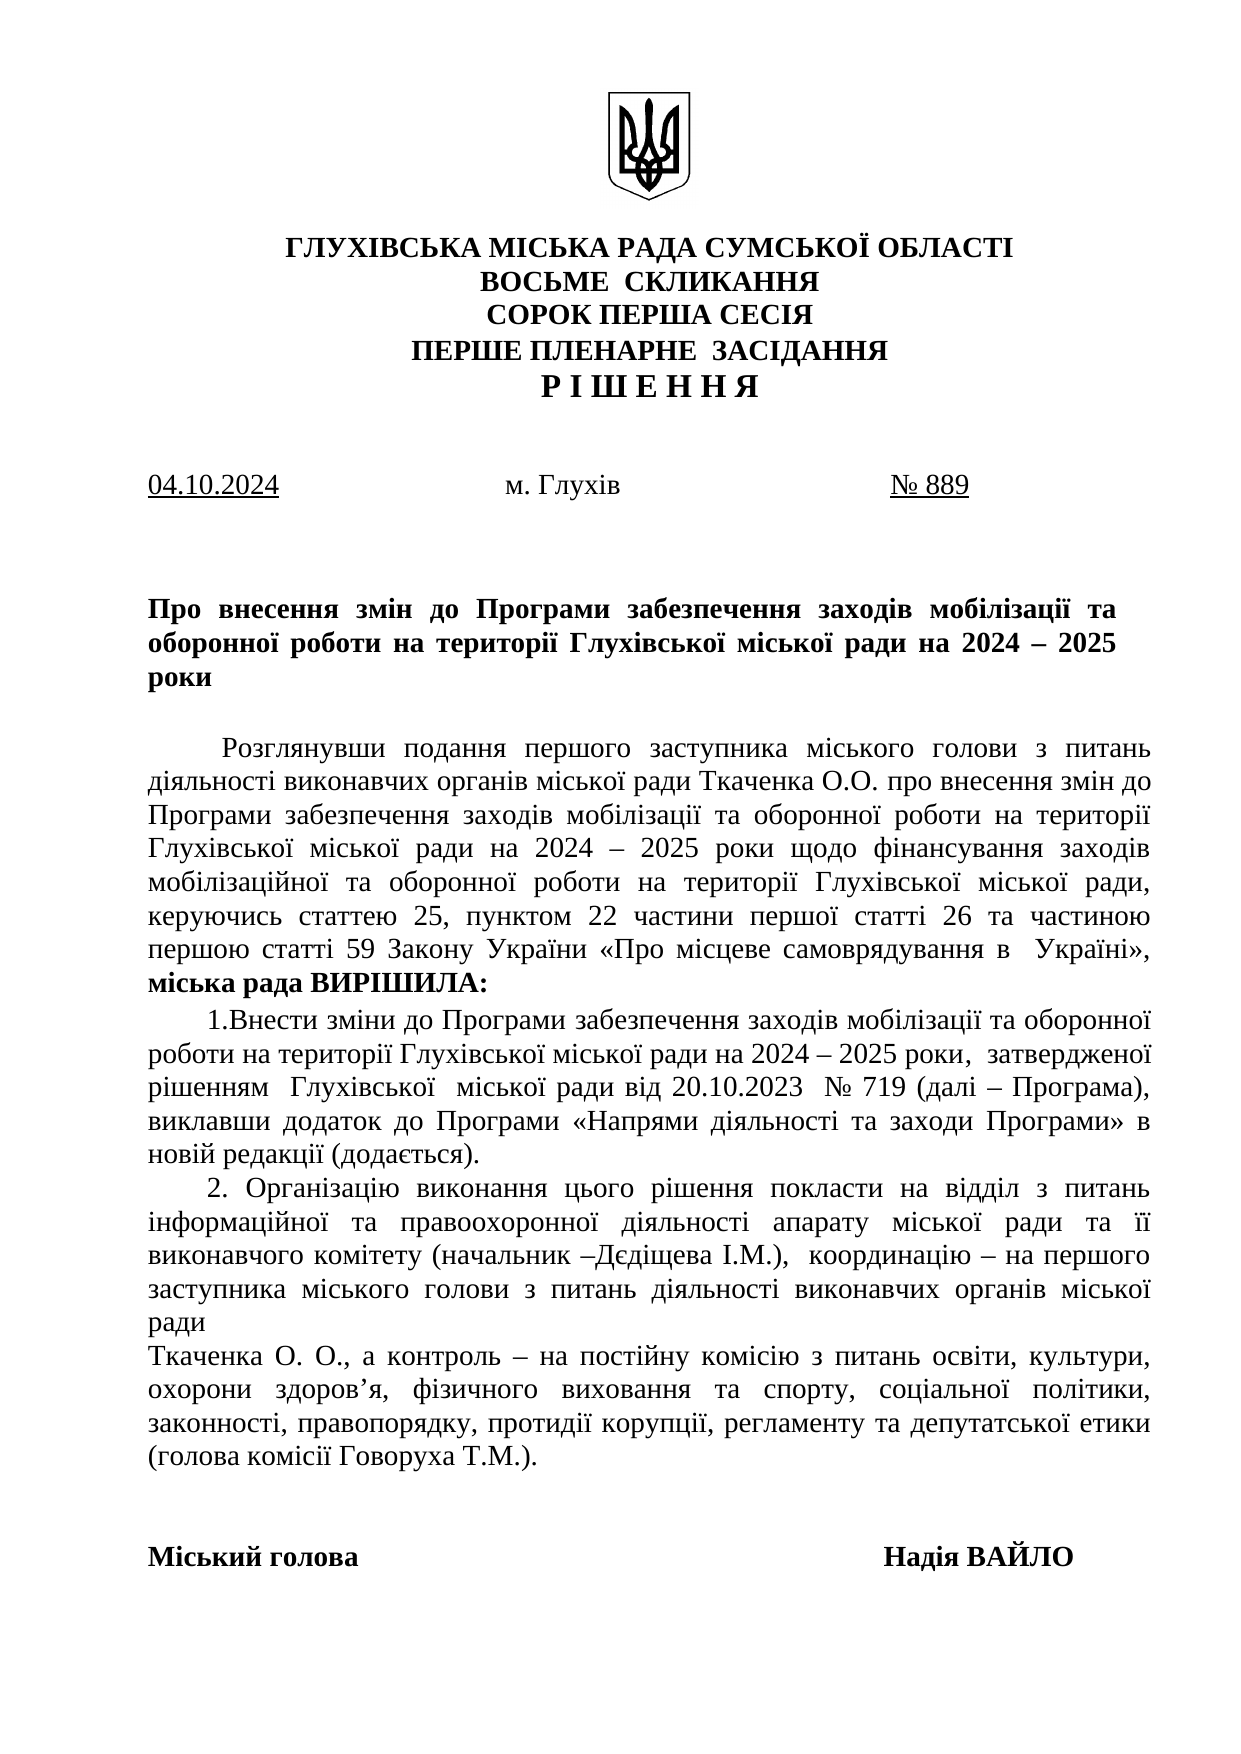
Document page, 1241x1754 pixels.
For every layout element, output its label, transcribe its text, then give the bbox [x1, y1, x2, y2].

subtitle Про внесення змін до Програми забезпечення заходів мобілізації та оборонної роботи на території Глухівської міської ради на 2024 – 2025 роки [148, 592, 1117, 692]
text ВОСЬМЕ СКЛИКАННЯ [148, 264, 1152, 297]
text ПЕРШЕ ПЛЕНАРНЕ ЗАСІДАННЯ [148, 333, 1152, 366]
subtitle Розглянувши подання першого заступника міського голови з питань діяльності виконавчих органів міської ради Ткаченка О.О. про внесення змін до Програми забезпечення заходів мобілізації та оборонної роботи на території Глухівської міської ради на 2024 – 2025 роки щодо фінансування заходів мобілізаційної та оборонної роботи на території Глухівської міської ради, керуючись статтею 25, пунктом 22 частини першої статті 26 та частиною першою статті 59 Закону України «Про місцеве самоврядування в Україні», міська рада ВИРІШИЛА: [148, 730, 1152, 998]
text Р І Ш Е Н Н Я [148, 366, 1152, 404]
text ГЛУХІВСЬКА МІСЬКА РАДА СУМСЬКОЇ ОБЛАСТІ [148, 230, 1152, 264]
text 2. Організацію виконання цього рішення покласти на відділ з питань інформаційної та правоохоронної діяльності апарату міської ради та її виконавчого комітету (начальник –Дєдіщева І.М.), координацію – на першого заступника міського голови з питань діяльності виконавчих органів міської ради Ткаченка О. О., а контроль – на постійну комісію з питань освіти, культури, охорони здоров’я, фізичного виховання та спорту, соціальної політики, законності, правопорядку, протидії корупції, регламенту та депутатської етики (голова комісії Говоруха Т.М.). [148, 1170, 1152, 1472]
subtitle 1.Внести зміни до Програми забезпечення заходів мобілізації та оборонної роботи на території Глухівської міської ради на 2024 – 2025 роки, затвердженої рішенням Глухівської міської ради від 20.10.2023 № 719 (далі – Програма), виклавши додаток до Програми «Напрями діяльності та заходи Програми» в новій редакції (додається). [148, 1002, 1152, 1170]
text Міський голова Надія ВАЙЛО [148, 1539, 1152, 1573]
picture [600, 88, 699, 209]
text 04.10.2024 м. Глухів № 889 [148, 467, 1152, 501]
text Сорок перша СЕСІЯ [148, 297, 1152, 331]
